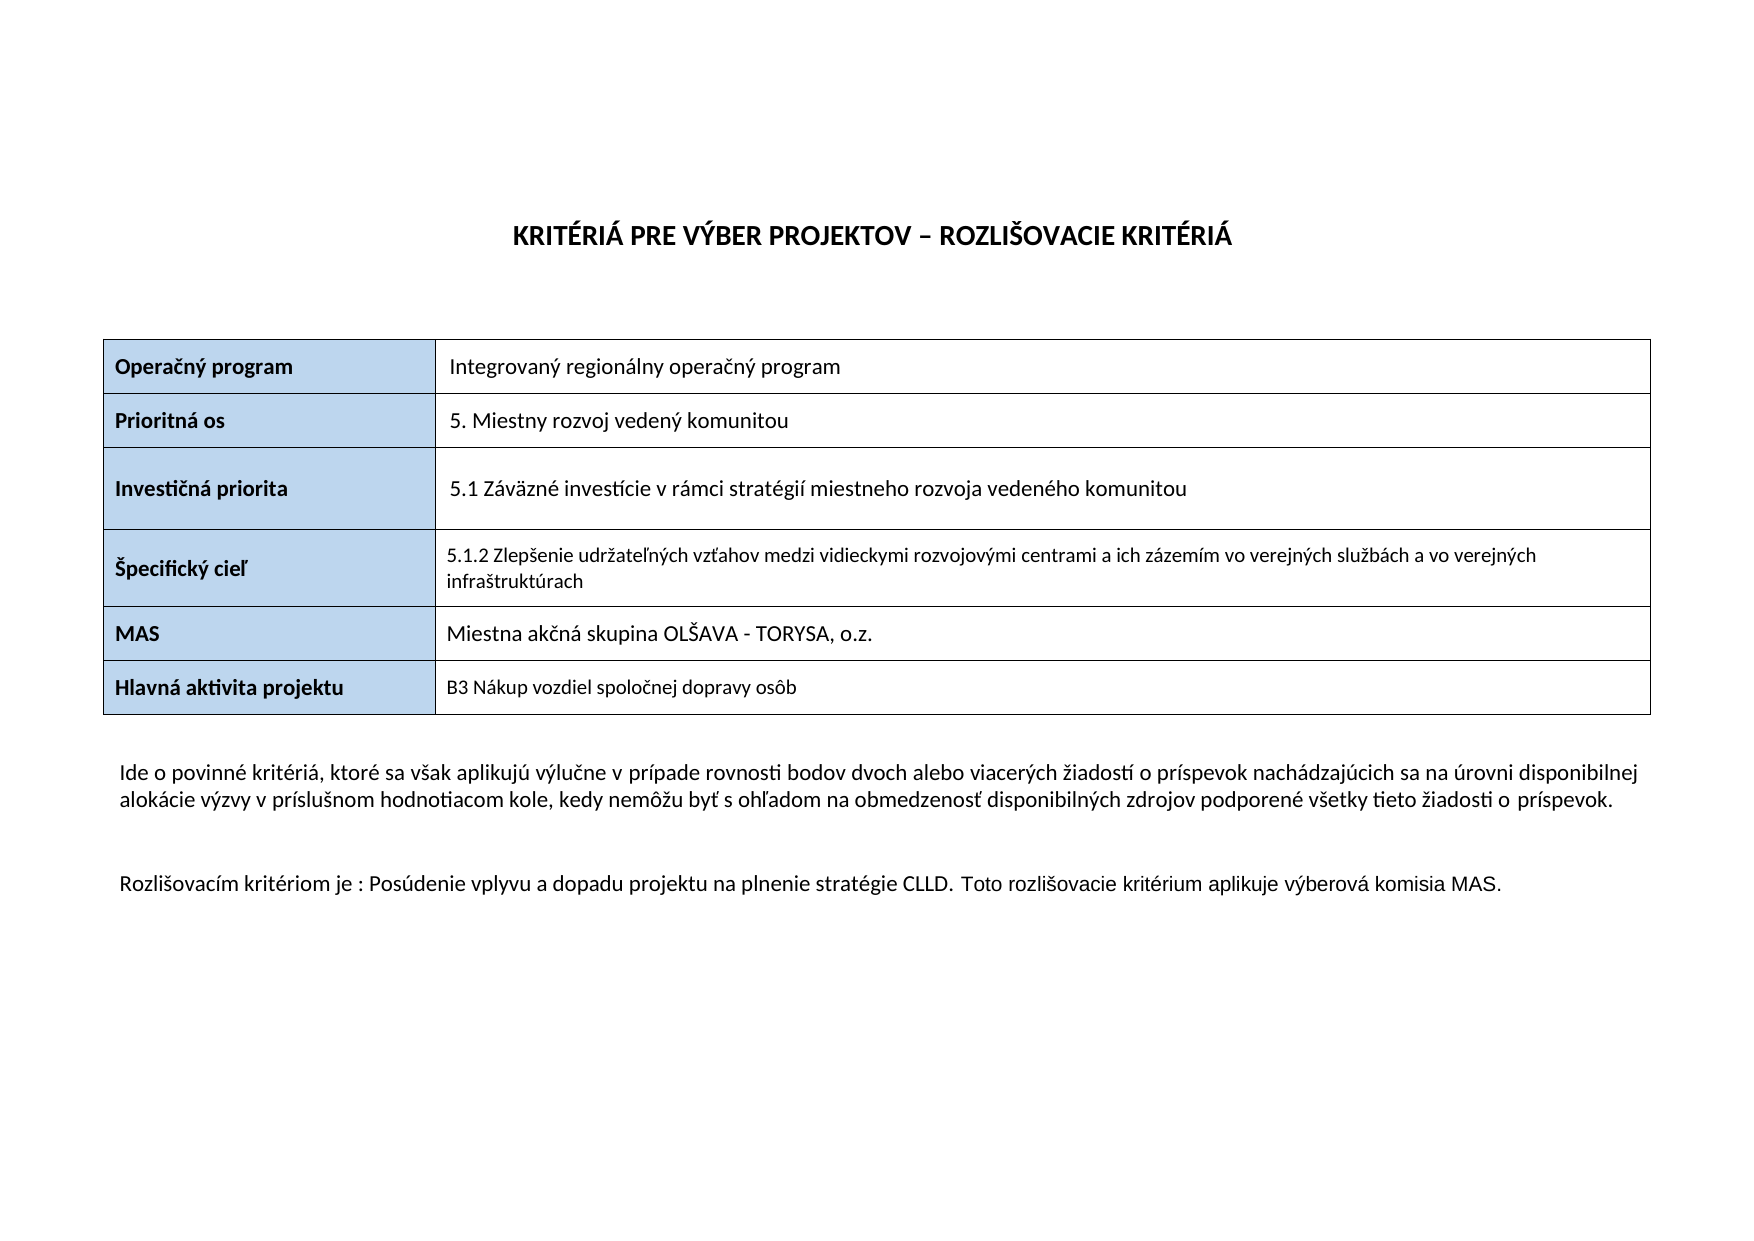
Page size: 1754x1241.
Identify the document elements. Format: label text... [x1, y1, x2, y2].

table_header Integrovaný regionálny operačný program [436, 340, 1650, 393]
table_cell Hlavná aktivita projektu [104, 661, 435, 714]
table_cell 5.1 Záväzné investície v rámci stratégií miestneho rozvoja vedeného komunitou [436, 448, 1650, 529]
table_cell 5. Miestny rozvoj vedený komunitou [436, 394, 1650, 447]
table_cell Miestna akčná skupina OLŠAVA - TORYSA, o.z. [436, 607, 1650, 660]
table_cell Investičná priorita [104, 448, 435, 529]
text KRITÉRIÁ PRE VÝBER PROJEKTOV – ROZLIŠOVACIE KRITÉRIÁ [185, 217, 1560, 253]
table_cell Prioritná os [104, 394, 435, 447]
table_cell [436, 661, 1650, 714]
list Rozlišovacím kritériom je : Posúdenie vplyvu a dopadu projektu na plnenie stratégie CLLD. Toto rozlišovacie kritérium aplikuje výberová komisia MAS. [119, 869, 1679, 897]
table_header Operačný program [104, 340, 435, 393]
table_cell MAS [104, 607, 435, 660]
table_cell [436, 530, 1650, 606]
table_cell Špecifický cieľ [104, 530, 435, 606]
text Ide o povinné kritériá, ktoré sa však aplikujú výlučne v prípade rovnosti bodov dvoch alebo viacerých žiadostí o príspevok nachádzajúcich sa na úrovni disponibilnej alokácie výzvy v príslušnom hodnotiacom kole, kedy nemôžu byť s ohľadom na obmedzenosť disponibilných zdrojov podporené všetky tieto žiadosti o príspevok. [119, 758, 1640, 814]
